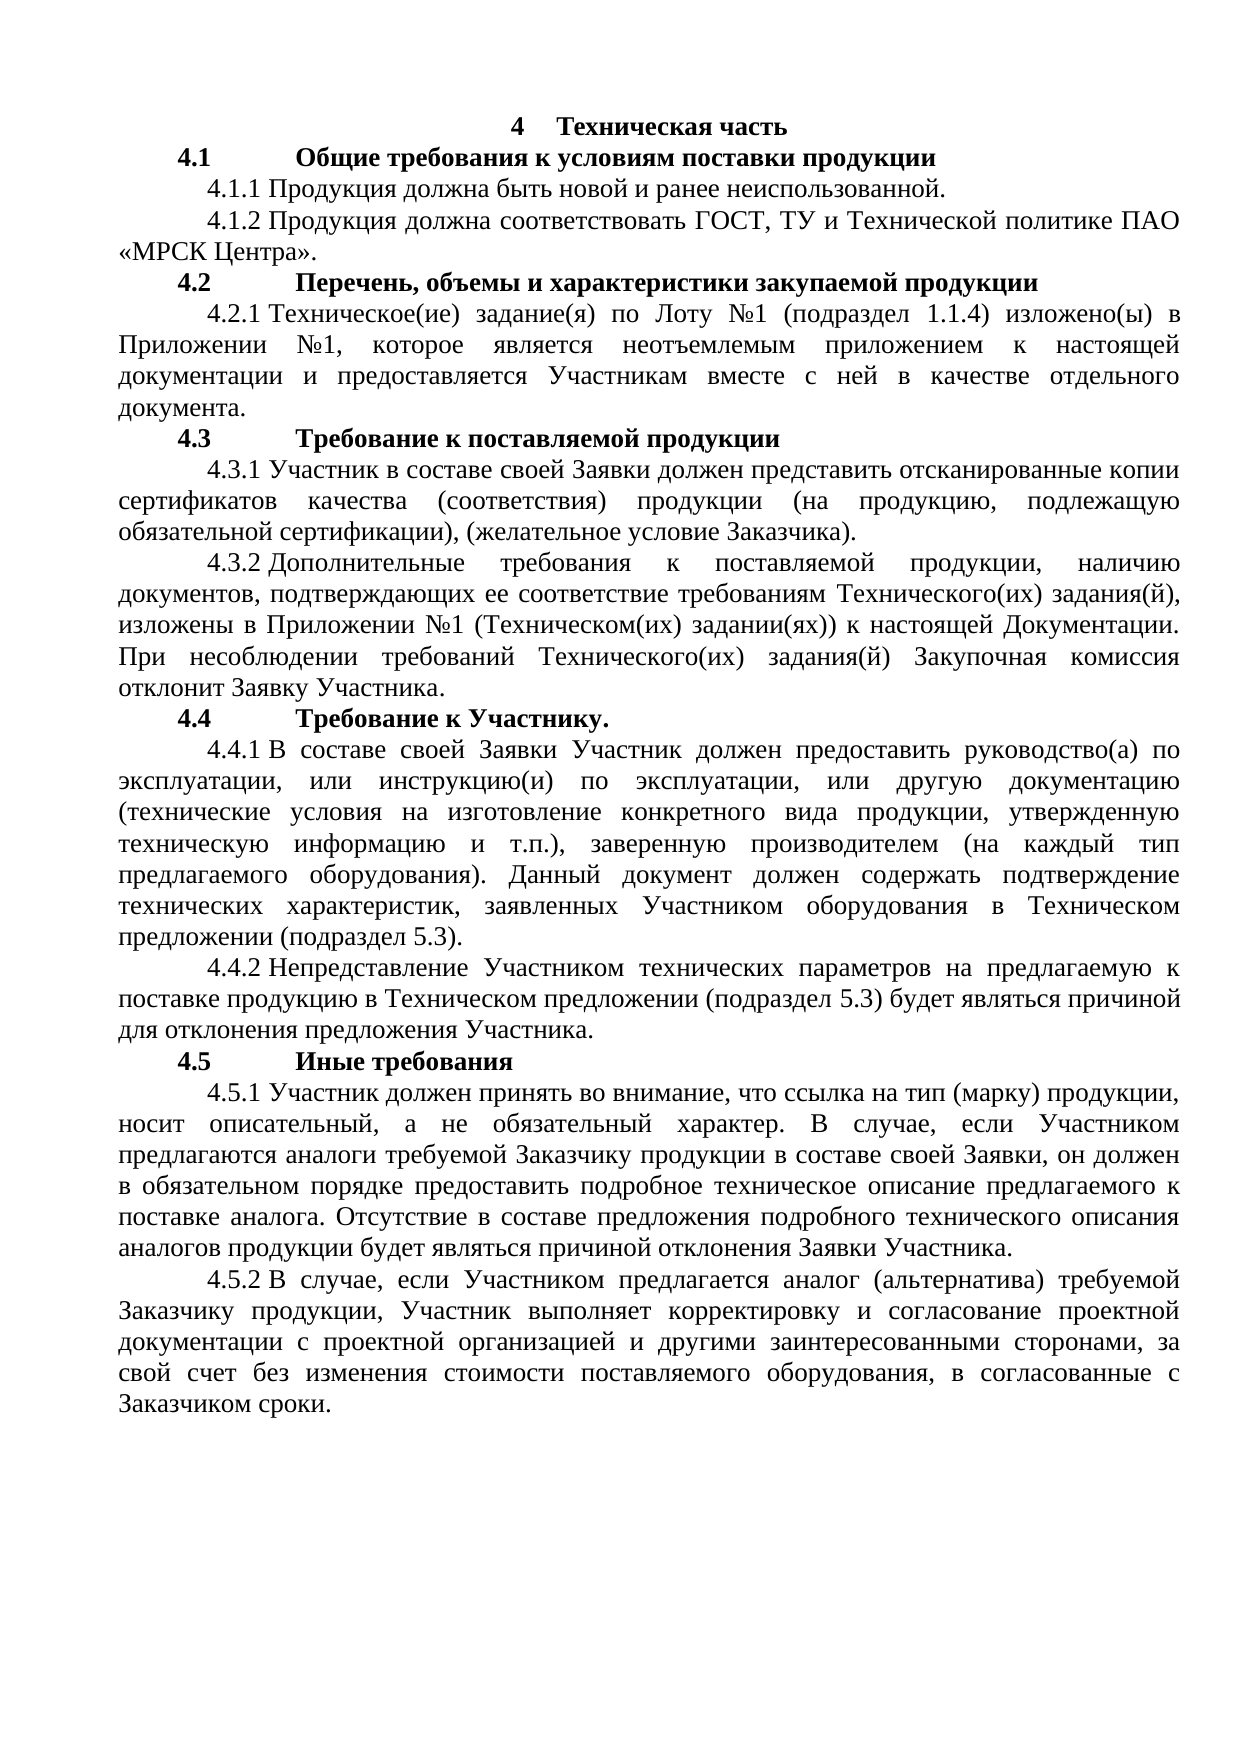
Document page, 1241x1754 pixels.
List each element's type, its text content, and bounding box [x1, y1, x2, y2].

subtitle Продукция должна соответствовать ГОСТ, ТУ и Технической политике ПАО «МРСК Центра». [118, 204, 1181, 266]
subtitle Техническая часть [117, 110, 1181, 141]
subtitle Техническое(ие) задание(я) по Лоту №1 (подраздел 1.1.4) изложено(ы) в Приложении №1, которое является неотъемлемым приложением к настоящей документации и предоставляется Участникам вместе с ней в качестве отдельного документа. [118, 297, 1181, 422]
subtitle Требование к Участнику. [177, 702, 1181, 733]
subtitle Участник должен принять во внимание, что ссылка на тип (марку) продукции, носит описательный, а не обязательный характер. В случае, если Участником предлагаются аналоги требуемой Заказчику продукции в составе своей Заявки, он должен в обязательном порядке предоставить подробное техническое описание предлагаемого к поставке аналога. Отсутствие в составе предложения подробного технического описания аналогов продукции будет являться причиной отклонения Заявки Участника. [118, 1076, 1181, 1263]
subtitle Дополнительные требования к поставляемой продукции, наличию документов, подтверждающих ее соответствие требованиям Технического(их) задания(й), изложены в Приложении №1 (Техническом(их) задании(ях)) к настоящей Документации. При несоблюдении требований Технического(их) задания(й) Закупочная комиссия отклонит Заявку Участника. [118, 546, 1181, 702]
subtitle Требование к поставляемой продукции [177, 422, 1181, 453]
subtitle Общие требования к условиям поставки продукции [177, 141, 1181, 173]
subtitle В случае, если Участником предлагается аналог (альтернатива) требуемой Заказчику продукции, Участник выполняет корректировку и согласование проектной документации с проектной организацией и другими заинтересованными сторонами, за свой счет без изменения стоимости поставляемого оборудования, в согласованные с Заказчиком сроки. [118, 1263, 1181, 1418]
subtitle Участник в составе своей Заявки должен представить отсканированные копии сертификатов качества (соответствия) продукции (на продукцию, подлежащую обязательной сертификации), (желательное условие Заказчика). [118, 453, 1181, 546]
subtitle В составе своей Заявки Участник должен предоставить руководство(а) по эксплуатации, или инструкцию(и) по эксплуатации, или другую документацию (технические условия на изготовление конкретного вида продукции, утвержденную техническую информацию и т.п.), заверенную производителем (на каждый тип предлагаемого оборудования). Данный документ должен содержать подтверждение технических характеристик, заявленных Участником оборудования в Техническом предложении (подраздел 5.3). [118, 733, 1181, 951]
subtitle Непредставление Участником технических параметров на предлагаемую к поставке продукцию в Техническом предложении (подраздел 5.3) будет являться причиной для отклонения предложения Участника. [118, 951, 1181, 1045]
subtitle Иные требования [177, 1045, 1181, 1076]
subtitle Перечень, объемы и характеристики закупаемой продукции [177, 266, 1181, 297]
subtitle Продукция должна быть новой и ранее неиспользованной. [118, 173, 1181, 204]
